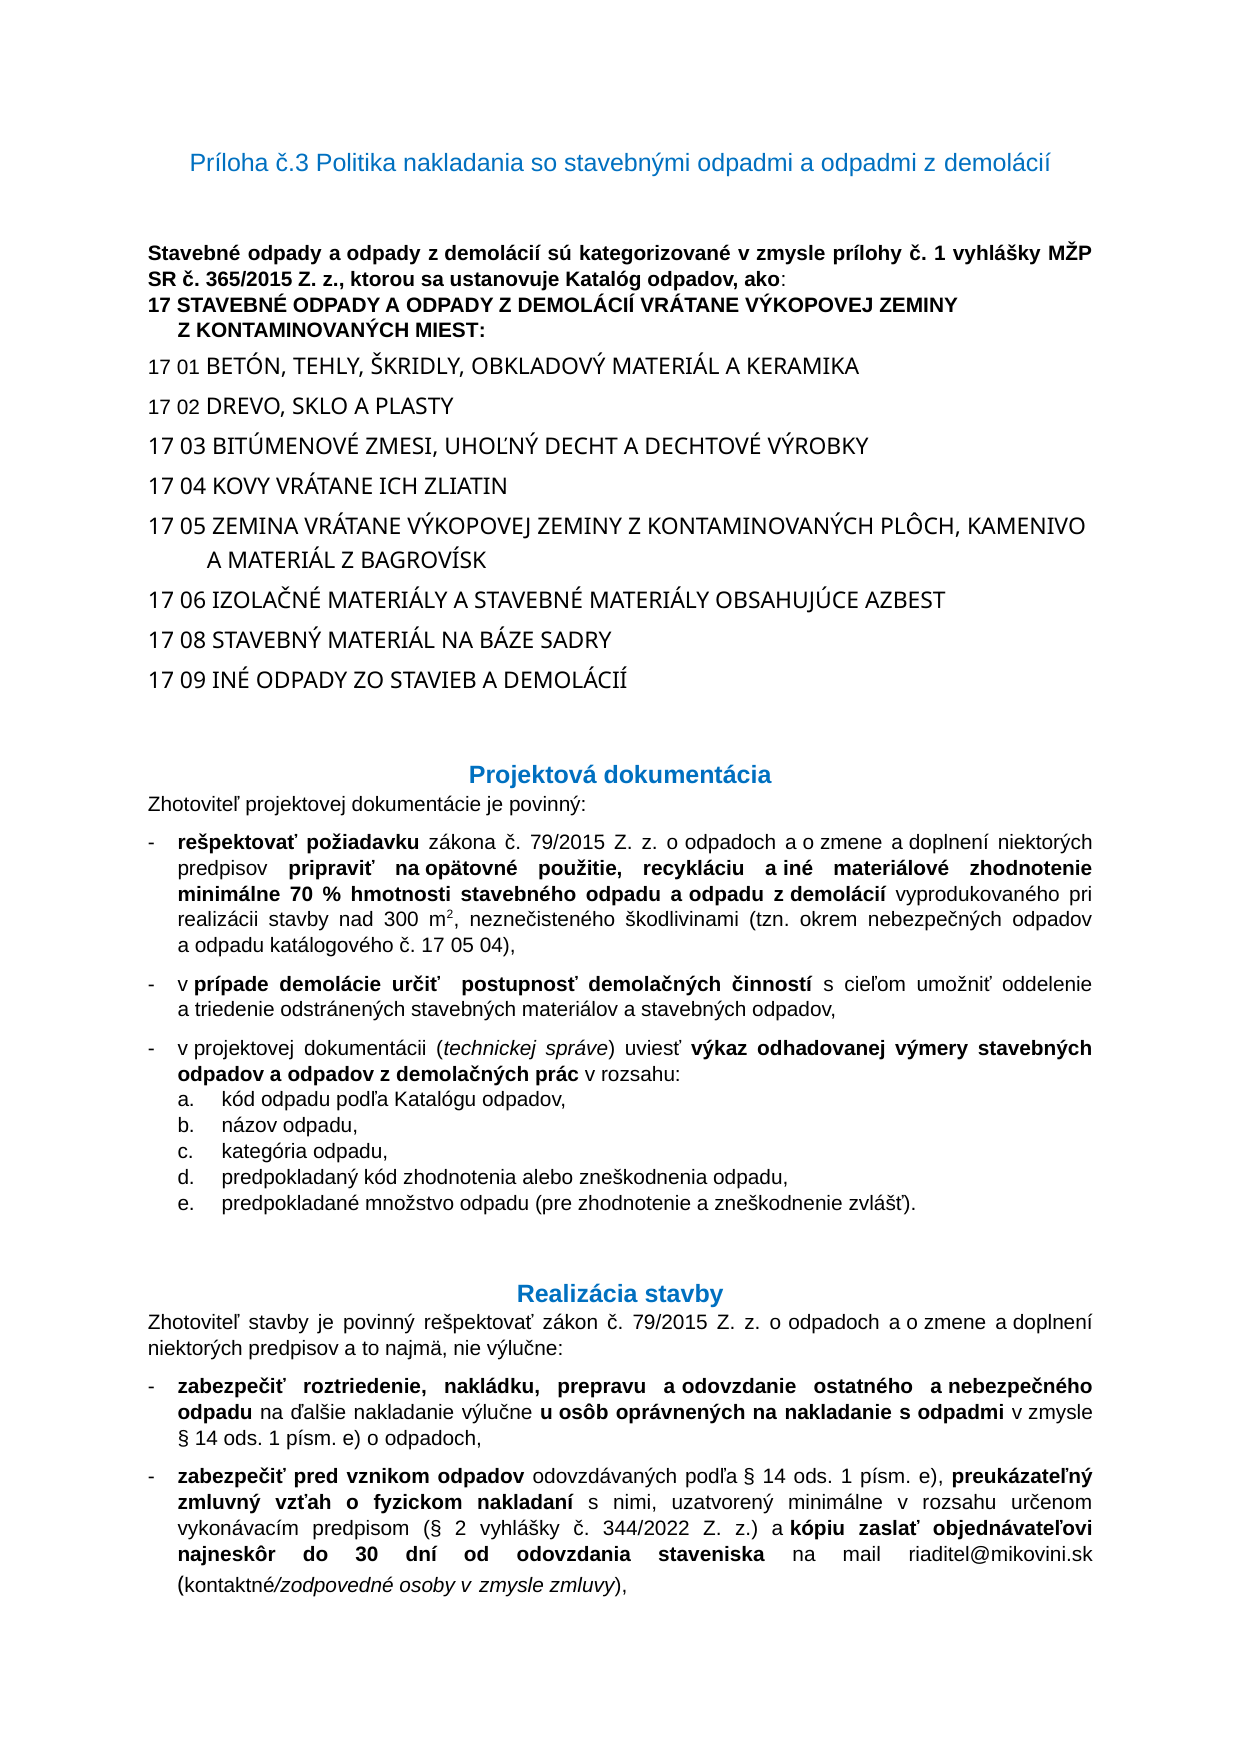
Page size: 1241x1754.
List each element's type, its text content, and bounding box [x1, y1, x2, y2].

list predpokladané množstvo odpadu (pre zhodnotenie a zneškodnenie zvlášť). [177, 1191, 1093, 1214]
text Zhotoviteľ projektovej dokumentácie je povinný: [148, 791, 1093, 815]
list 17 09 INÉ ODPADY ZO STAVIEB A DEMOLÁCIÍ [148, 664, 1093, 695]
list 17 05 ZEMINA VRÁTANE VÝKOPOVEJ ZEMINY Z KONTAMINOVANÝCH PLÔCH, KAMENIVO A MATERIÁL Z BAGROVÍSK [148, 510, 1093, 575]
list Príloha č.3 Politika nakladania so stavebnými odpadmi a odpadmi z demolácií [148, 148, 1093, 176]
list zabezpečiť pred vznikom odpadov odovzdávaných podľa § 14 ods. 1 písm. e), preukázateľný zmluvný vzťah o fyzickom nakladaní s nimi, uzatvorený minimálne v rozsahu určenom vykonávacím predpisom (§ 2 vyhlášky č. 344/2022 Z. z.) a kópiu zaslať objednávateľovi najneskôr do 30 dní od odovzdania staveniska na mail riaditel@mikovini.sk (kontaktné/zodpovedné osoby v zmysle zmluvy), [148, 1464, 1093, 1599]
list 17 02 DREVO, SKLO A PLASTY [148, 390, 1093, 422]
list predpokladaný kód zhodnotenia alebo zneškodnenia odpadu, [177, 1165, 1093, 1189]
list rešpektovať požiadavku zákona č. 79/2015 Z. z. o odpadoch a o zmene a doplnení niektorých predpisov pripraviť na opätovné použitie, recykláciu a iné materiálové zhodnotenie minimálne 70 % hmotnosti stavebného odpadu a odpadu z demolácií vyprodukovaného pri realizácii stavby nad 300 m2, neznečisteného škodlivinami (tzn. okrem nebezpečných odpadov a odpadu katálogového č. 17 05 04), [148, 830, 1093, 957]
list 17 01 BETÓN, TEHLY, ŠKRIDLY, OBKLADOVÝ MATERIÁL A KERAMIKA [148, 350, 1093, 382]
list v prípade demolácie určiť postupnosť demolačných činností s cieľom umožniť oddelenie a triedenie odstránených stavebných materiálov a stavebných odpadov, [148, 971, 1093, 1021]
text Projektová dokumentácia [148, 760, 1093, 789]
list 17 04 KOVY VRÁTANE ICH ZLIATIN [148, 470, 1093, 502]
list 17 03 BITÚMENOVÉ ZMESI, UHOĽNÝ DECHT A DECHTOVÉ VÝROBKY [148, 430, 1093, 462]
list Stavebné odpady a odpady z demolácií sú kategorizované v zmysle prílohy č. 1 vyhlášky MŽP SR č. 365/2015 Z. z., ktorou sa ustanovuje Katalóg odpadov, ako: [148, 241, 1093, 291]
list kategória odpadu, [177, 1139, 1093, 1163]
list v projektovej dokumentácii (technickej správe) uviesť výkaz odhadovanej výmery stavebných odpadov a odpadov z demolačných prác v rozsahu: [148, 1036, 1093, 1085]
list 17 08 STAVEBNÝ MATERIÁL NA BÁZE SADRY [148, 624, 1093, 655]
list 17 06 IZOLAČNÉ MATERIÁLY A STAVEBNÉ MATERIÁLY OBSAHUJÚCE AZBEST [148, 584, 1093, 615]
text Realizácia stavby [148, 1279, 1093, 1308]
text Zhotoviteľ stavby je povinný rešpektovať zákon č. 79/2015 Z. z. o odpadoch a o zmene a doplnení niektorých predpisov a to najmä, nie výlučne: [148, 1310, 1093, 1360]
list zabezpečiť roztriedenie, nakládku, prepravu a odovzdanie ostatného a nebezpečného odpadu na ďalšie nakladanie výlučne u osôb oprávnených na nakladanie s odpadmi v zmysle § 14 ods. 1 písm. e) o odpadoch, [148, 1374, 1093, 1450]
list názov odpadu, [177, 1113, 1093, 1137]
list 17 Stavebné odpady a odpady z demolácií vrátane výkopovej zeminy z kontaminovaných miest: [148, 292, 1093, 342]
list kód odpadu podľa Katalógu odpadov, [177, 1087, 1093, 1111]
